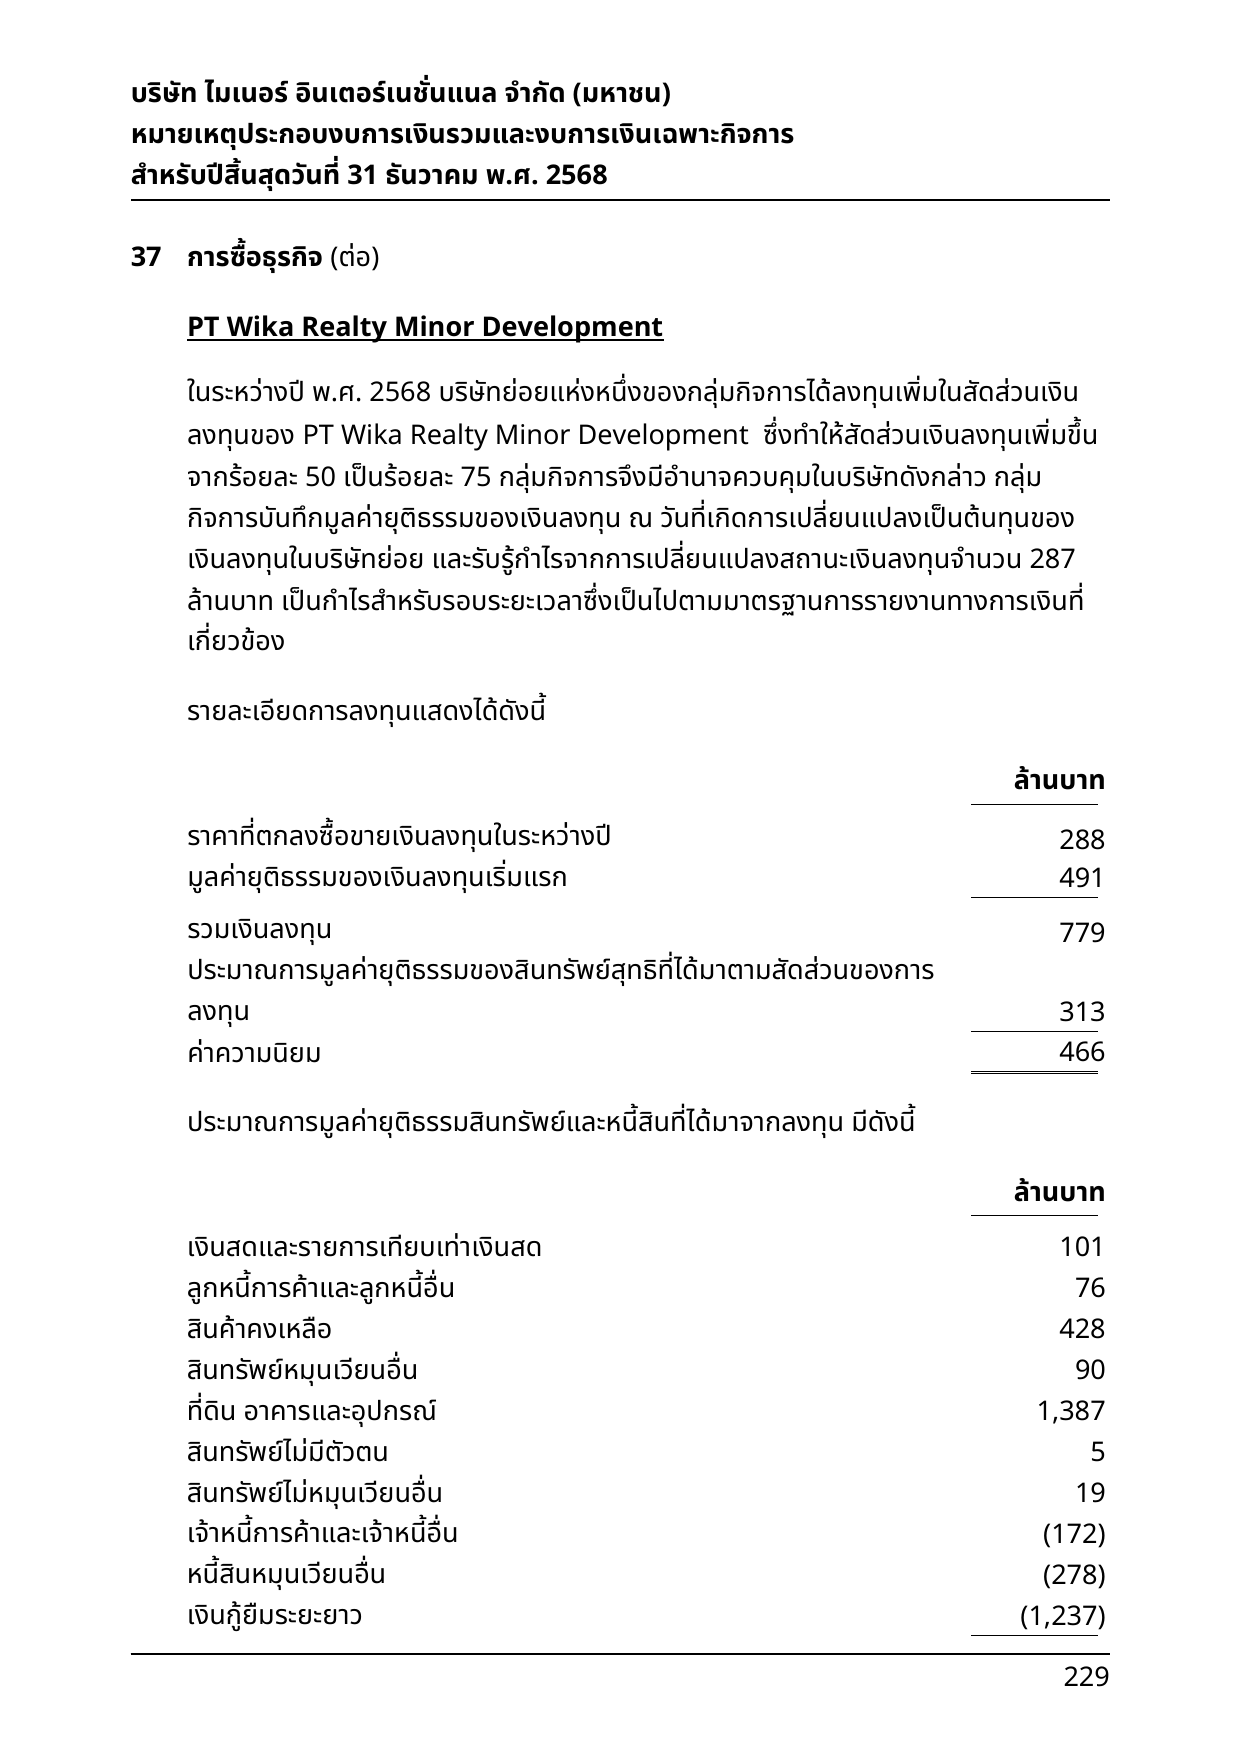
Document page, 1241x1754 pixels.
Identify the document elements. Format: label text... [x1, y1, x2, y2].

text รายละเอียดการลงทุนแสดงได้ดังนี้ [187, 691, 1110, 732]
text PT Wika Realty Minor Development [187, 307, 1110, 344]
text ประมาณการมูลค่ายุติธรรมสินทรัพย์และหนี้สินที่ได้มาจากลงทุน มีดังนี้ [131, 1103, 1110, 1144]
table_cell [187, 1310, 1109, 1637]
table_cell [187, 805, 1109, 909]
text ในระหว่างปี พ.ศ. 2568 บริษัทย่อยแห่งหนึ่งของกลุ่มกิจการได้ลงทุนเพิ่มในสัดส่วนเงินลงทุนของ PT Wika Realty Minor Development ซึ่งทำให้สัดส่วนเงินลงทุนเพิ่มขึ้นจากร้อยละ 50 เป็นร้อยละ 75 กลุ่มกิจการจึงมีอำนาจควบคุมในบริษัทดังกล่าว กลุ่มกิจการบันทึกมูลค่ายุติธรรมของเงินลงทุน ณ วันที่เกิดการเปลี่ยนแปลงเป็นต้นทุนของเงินลงทุนในบริษัทย่อย และรับรู้กำไรจากการเปลี่ยนแปลงสถานะเงินลงทุนจำนวน 287 ล้านบาท เป็นกำไรสำหรับรอบระยะเวลาซึ่งเป็นไปตามมาตรฐานการรายงานทางการเงินที่เกี่ยวข้อง [187, 373, 1110, 663]
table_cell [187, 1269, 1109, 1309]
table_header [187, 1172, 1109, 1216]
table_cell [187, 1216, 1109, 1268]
text 37 การซื้อธุรกิจ (ต่อ) [131, 238, 1110, 279]
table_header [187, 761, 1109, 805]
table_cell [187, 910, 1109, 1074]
